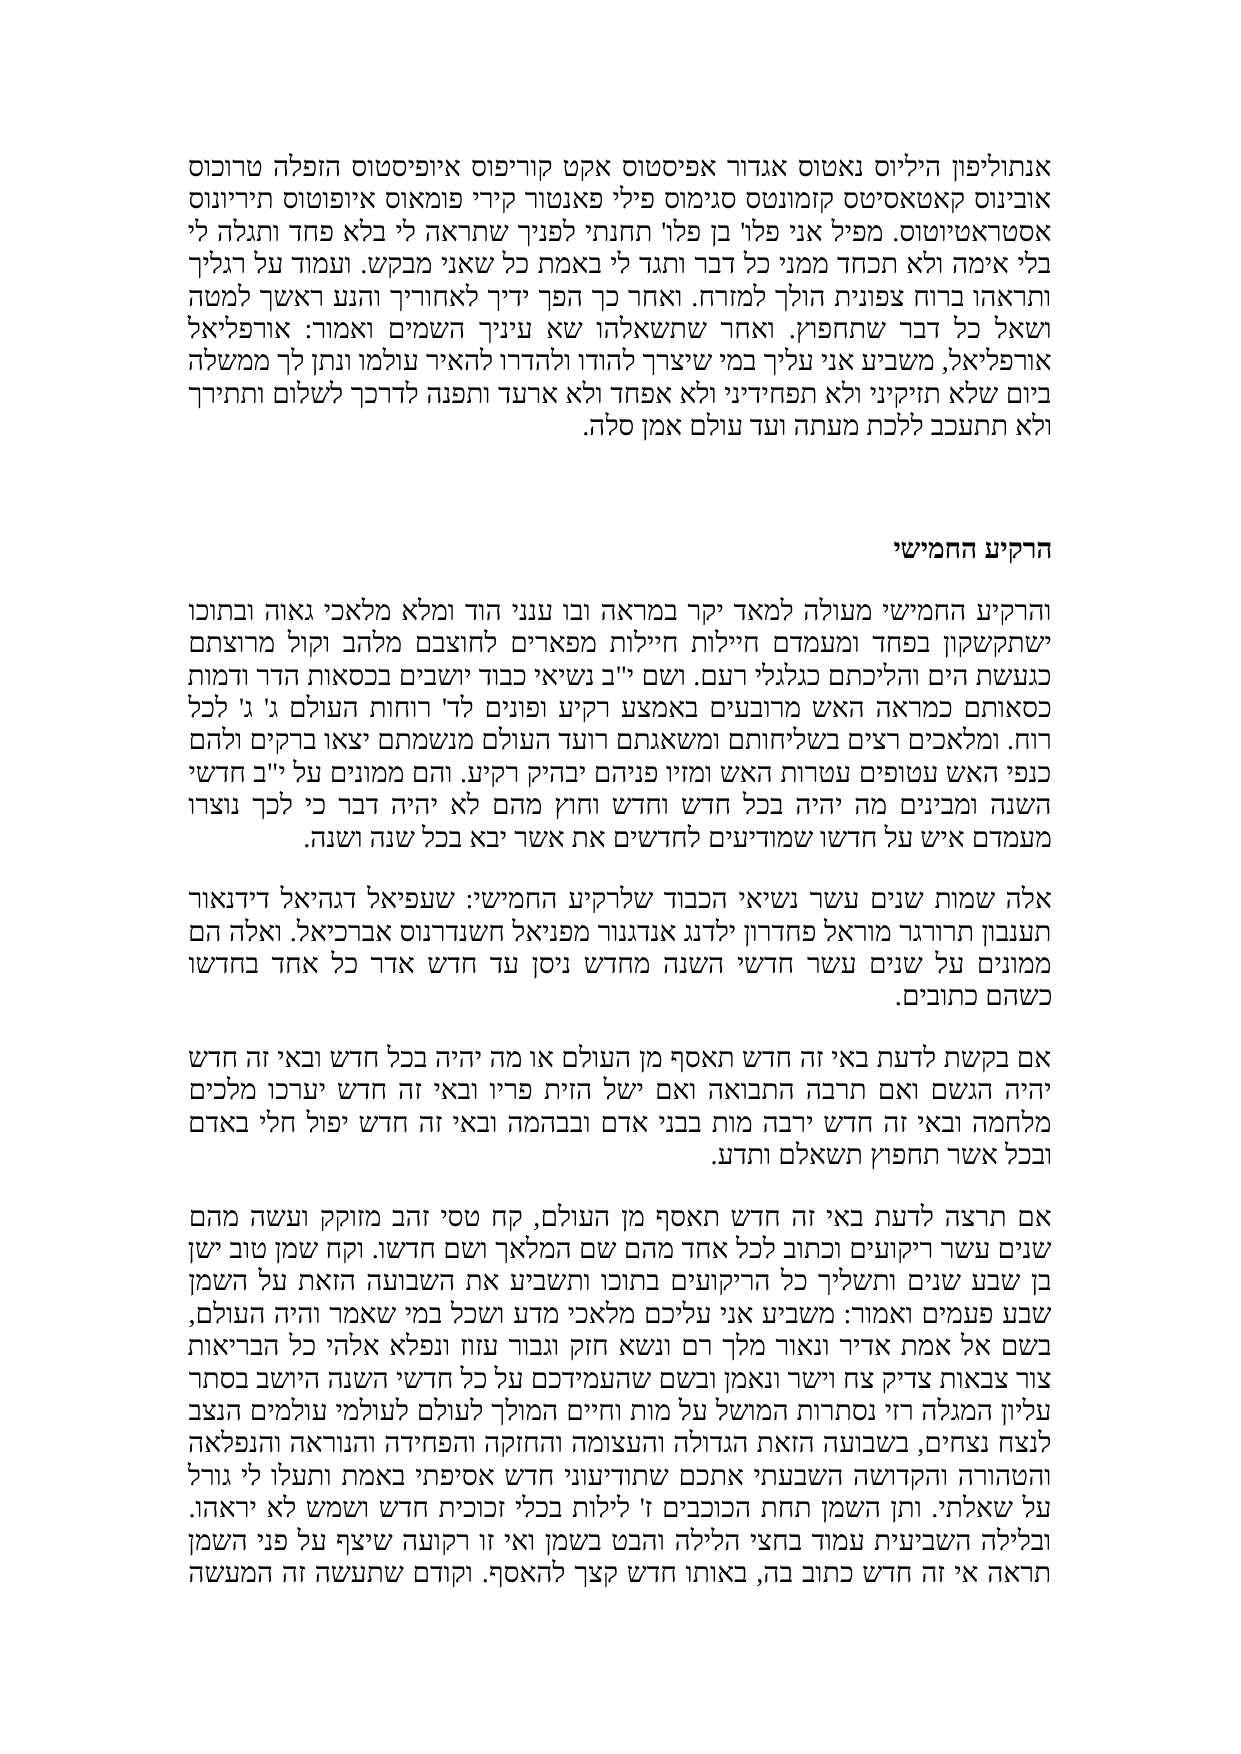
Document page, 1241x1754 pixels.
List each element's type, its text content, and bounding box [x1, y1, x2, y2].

text והרקיע החמישי מעולה למאד יקר במראה ובו ענני הוד ומלא מלאכי גאוה ובתוכו ישתקשקון בפחד ומעמדם חיילות חיילות מפארים לחוצבם מלהב וקול מרוצתם כגעשת הים והליכתם כגלגלי רעם. ושם י"ב נשיאי כבוד יושבים בכסאות הדר ודמות כסאותם כמראה האש מרובעים באמצע רקיע ופונים לד' רוחות העולם ג' ג' לכל רוח. ומלאכים רצים בשליחותם ומשאגתם רועד העולם מנשמתם יצאו ברקים ולהם כנפי האש עטופים עטרות האש ומזיו פניהם יבהיק רקיע. והם ממונים על י"ב חדשי השנה ומבינים מה יהיה בכל חדש וחדש וחוץ מהם לא יהיה דבר כי לכך נוצרו מעמדם איש על חדשו שמודיעים לחדשים את אשר יבא בכל שנה ושנה. [187, 594, 1053, 853]
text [187, 1200, 1053, 1588]
text הרקיע החמישי [187, 532, 1053, 565]
text אלה שמות שנים עשר נשיאי הכבוד שלרקיע החמישי: שעפיאל דגהיאל דידנאור תענבון תרורגר מוראל פחדרון ילדנג אנדגנור מפניאל חשנדרנוס אברכיאל. ואלה הם ממונים על שנים עשר חדשי השנה מחדש ניסן עד חדש אדר כל אחד בחדשו כשהם כתובים. [187, 882, 1053, 1012]
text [187, 150, 1053, 442]
text אם בקשת לדעת באי זה חדש תאסף מן העולם או מה יהיה בכל חדש ובאי זה חדש יהיה הגשם ואם תרבה התבואה ואם ישל הזית פריו ובאי זה חדש יערכו מלכים מלחמה ובאי זה חדש ירבה מות בבני אדם ובבהמה ובאי זה חדש יפול חלי באדם ובכל אשר תחפוץ תשאלם ותדע. [187, 1041, 1053, 1171]
